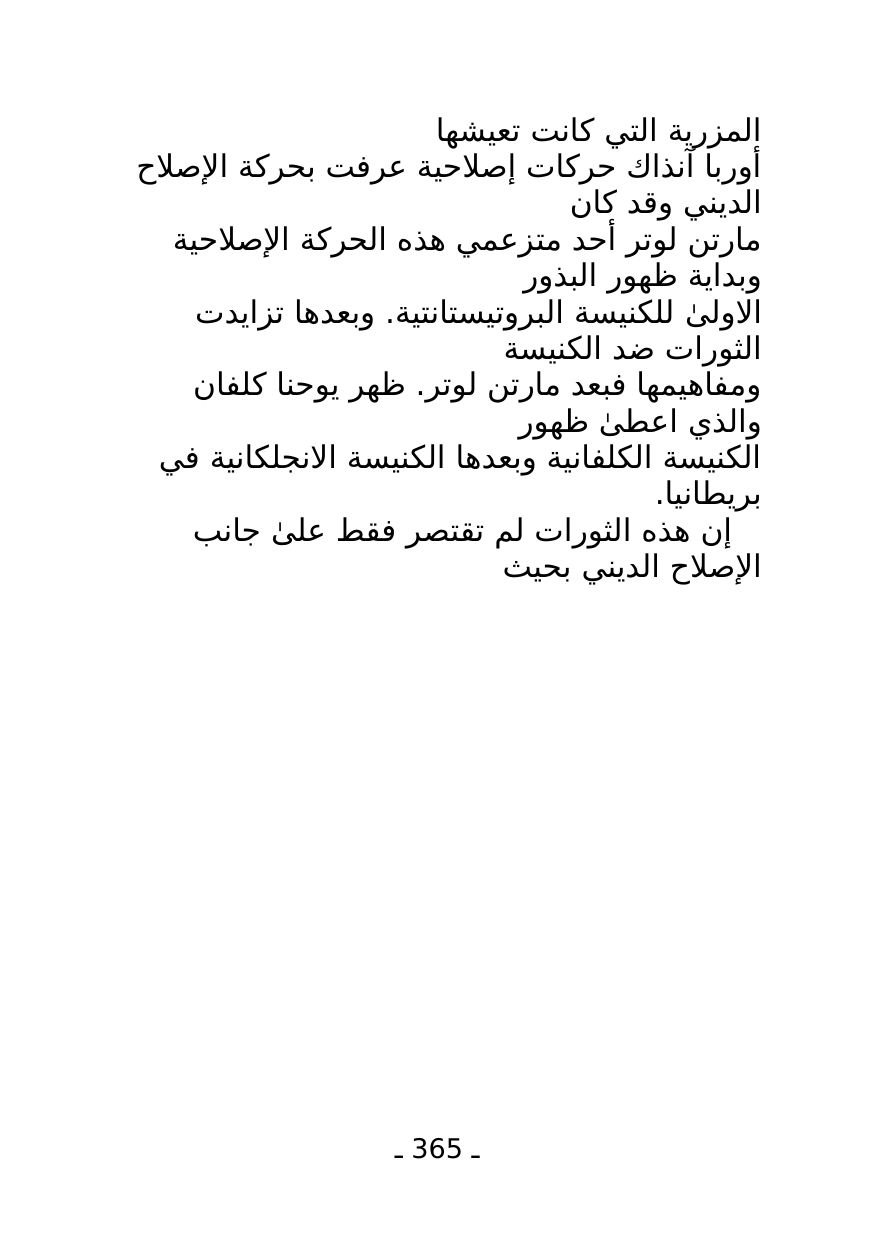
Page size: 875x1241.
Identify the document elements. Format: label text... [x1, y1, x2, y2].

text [112, 112, 762, 512]
text إن هذه الثورات لم تقتصر فقط علىٰ جانب الإصلاح الديني بحيث [112, 512, 762, 613]
